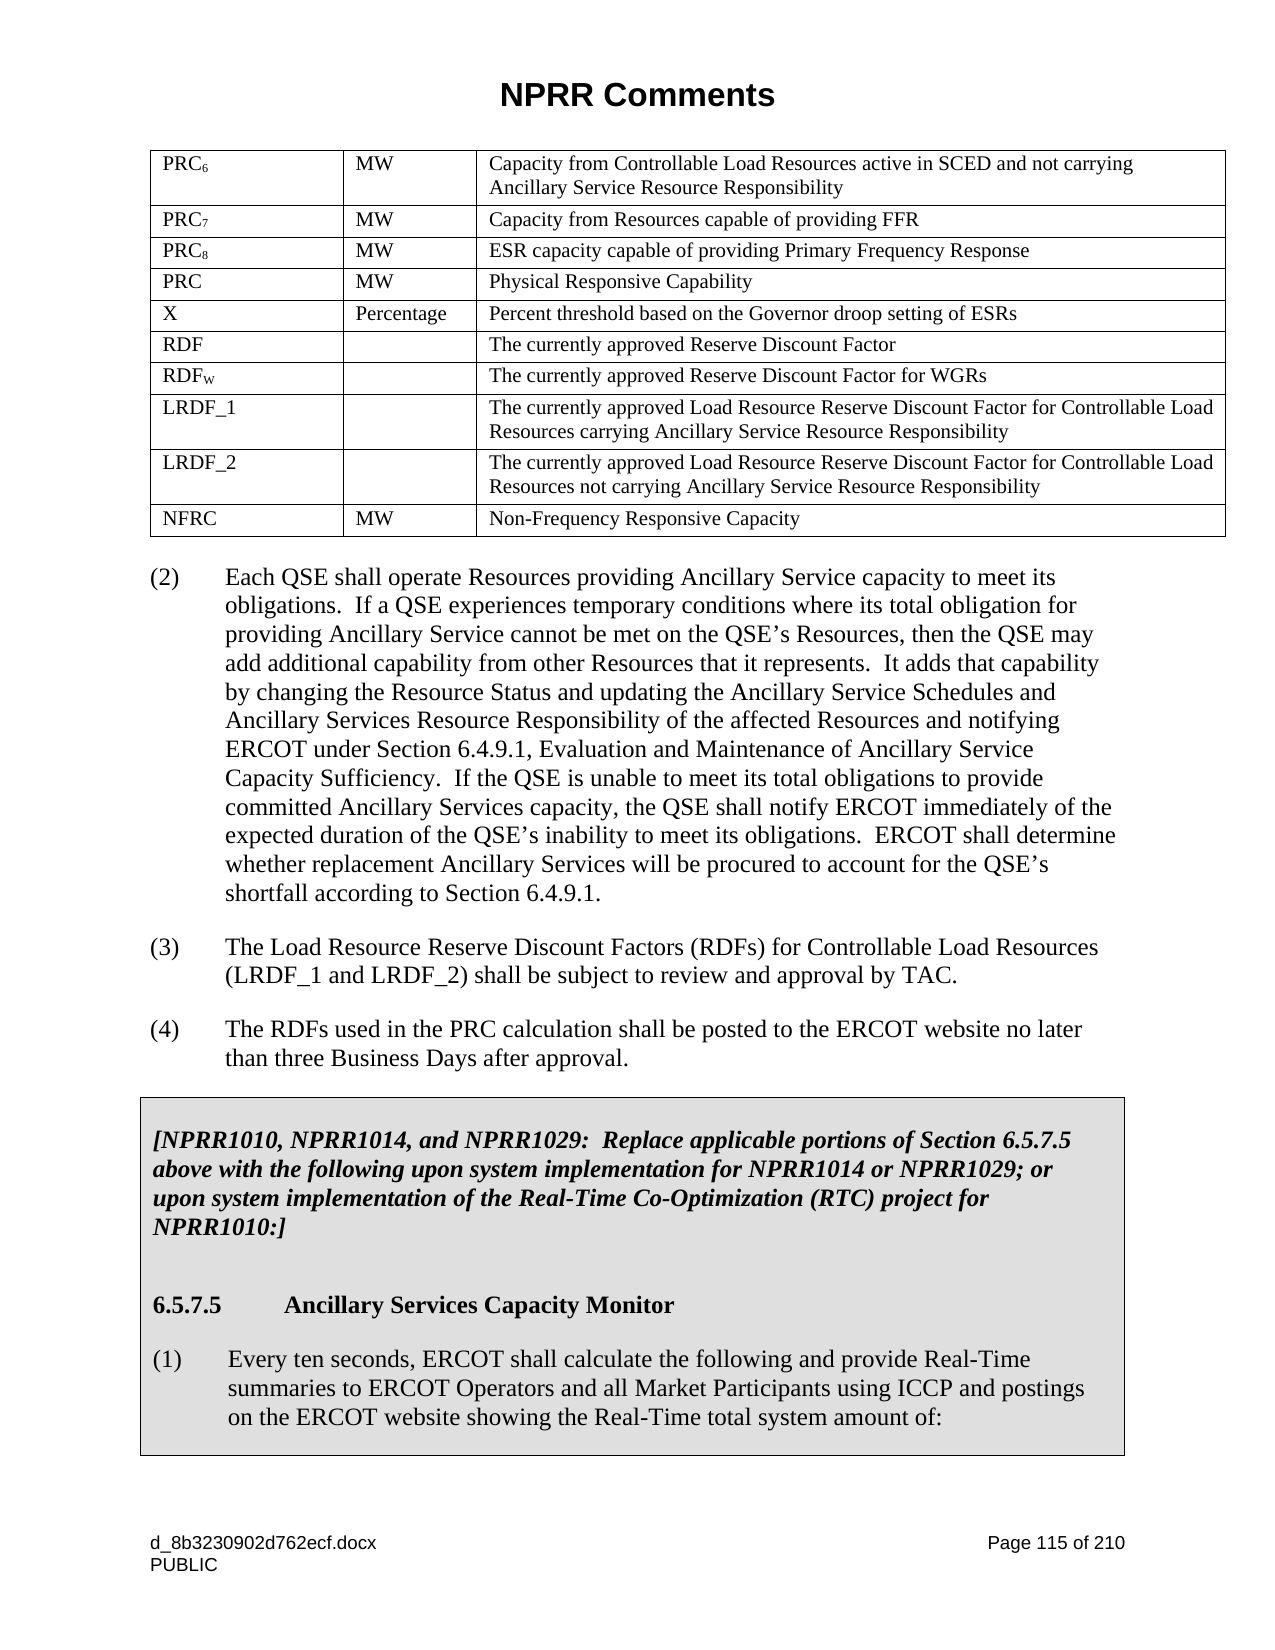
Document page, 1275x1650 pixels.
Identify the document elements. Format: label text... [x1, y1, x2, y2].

table_cell PRC [151, 269, 343, 299]
table_cell MW [344, 505, 476, 536]
table_cell LRDF_2 [151, 450, 343, 504]
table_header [141, 1098, 1124, 1455]
text (3) The Load Resource Reserve Discount Factors (RDFs) for Controllable Load Resources (LRDF_1 and LRDF_2) shall be subject to review and approval by TAC. [150, 932, 1125, 989]
table_cell [344, 450, 476, 504]
table_cell MW [344, 151, 476, 205]
table_cell PRC7 [151, 206, 343, 237]
table_cell Capacity from Resources capable of providing FFR [477, 206, 1225, 237]
table_cell RDFW [151, 363, 343, 393]
table_cell MW [344, 206, 476, 237]
table_cell Percentage [344, 301, 476, 331]
table_cell X [151, 301, 343, 331]
table_cell PRC6 [151, 151, 343, 205]
table_cell The currently approved Reserve Discount Factor for WGRs [477, 363, 1225, 393]
table_cell Non-Frequency Responsive Capacity [477, 505, 1225, 536]
table_cell MW [344, 238, 476, 268]
table_cell [344, 363, 476, 393]
table_cell Physical Responsive Capability [477, 269, 1225, 299]
table_cell The currently approved Reserve Discount Factor [477, 332, 1225, 362]
table_cell Percent threshold based on the Governor droop setting of ESRs [477, 301, 1225, 331]
table_cell The currently approved Load Resource Reserve Discount Factor for Controllable Load Resources not carrying Ancillary Service Resource Responsibility [477, 450, 1225, 504]
table_cell [344, 332, 476, 362]
table_cell ESR capacity capable of providing Primary Frequency Response [477, 238, 1225, 268]
table_cell RDF [151, 332, 343, 362]
table_cell NFRC [151, 505, 343, 536]
table_cell LRDF_1 [151, 395, 343, 449]
text (2) Each QSE shall operate Resources providing Ancillary Service capacity to meet its obligations. If a QSE experiences temporary conditions where its total obligation for providing Ancillary Service cannot be met on the QSE’s Resources, then the QSE may add additional capability from other Resources that it represents. It adds that capability by changing the Resource Status and updating the Ancillary Service Schedules and Ancillary Services Resource Responsibility of the affected Resources and notifying ERCOT under Section 6.4.9.1, Evaluation and Maintenance of Ancillary Service Capacity Sufficiency. If the QSE is unable to meet its total obligations to provide committed Ancillary Services capacity, the QSE shall notify ERCOT immediately of the expected duration of the QSE’s inability to meet its obligations. ERCOT shall determine whether replacement Ancillary Services will be procured to account for the QSE’s shortfall according to Section 6.4.9.1. [150, 562, 1125, 907]
table_cell PRC8 [151, 238, 343, 268]
table_cell The currently approved Load Resource Reserve Discount Factor for Controllable Load Resources carrying Ancillary Service Resource Responsibility [477, 395, 1225, 449]
table_cell Capacity from Controllable Load Resources active in SCED and not carrying Ancillary Service Resource Responsibility [477, 151, 1225, 205]
text (4) The RDFs used in the PRC calculation shall be posted to the ERCOT website no later than three Business Days after approval. [150, 1014, 1125, 1072]
table_cell [344, 395, 476, 449]
table_cell MW [344, 269, 476, 299]
